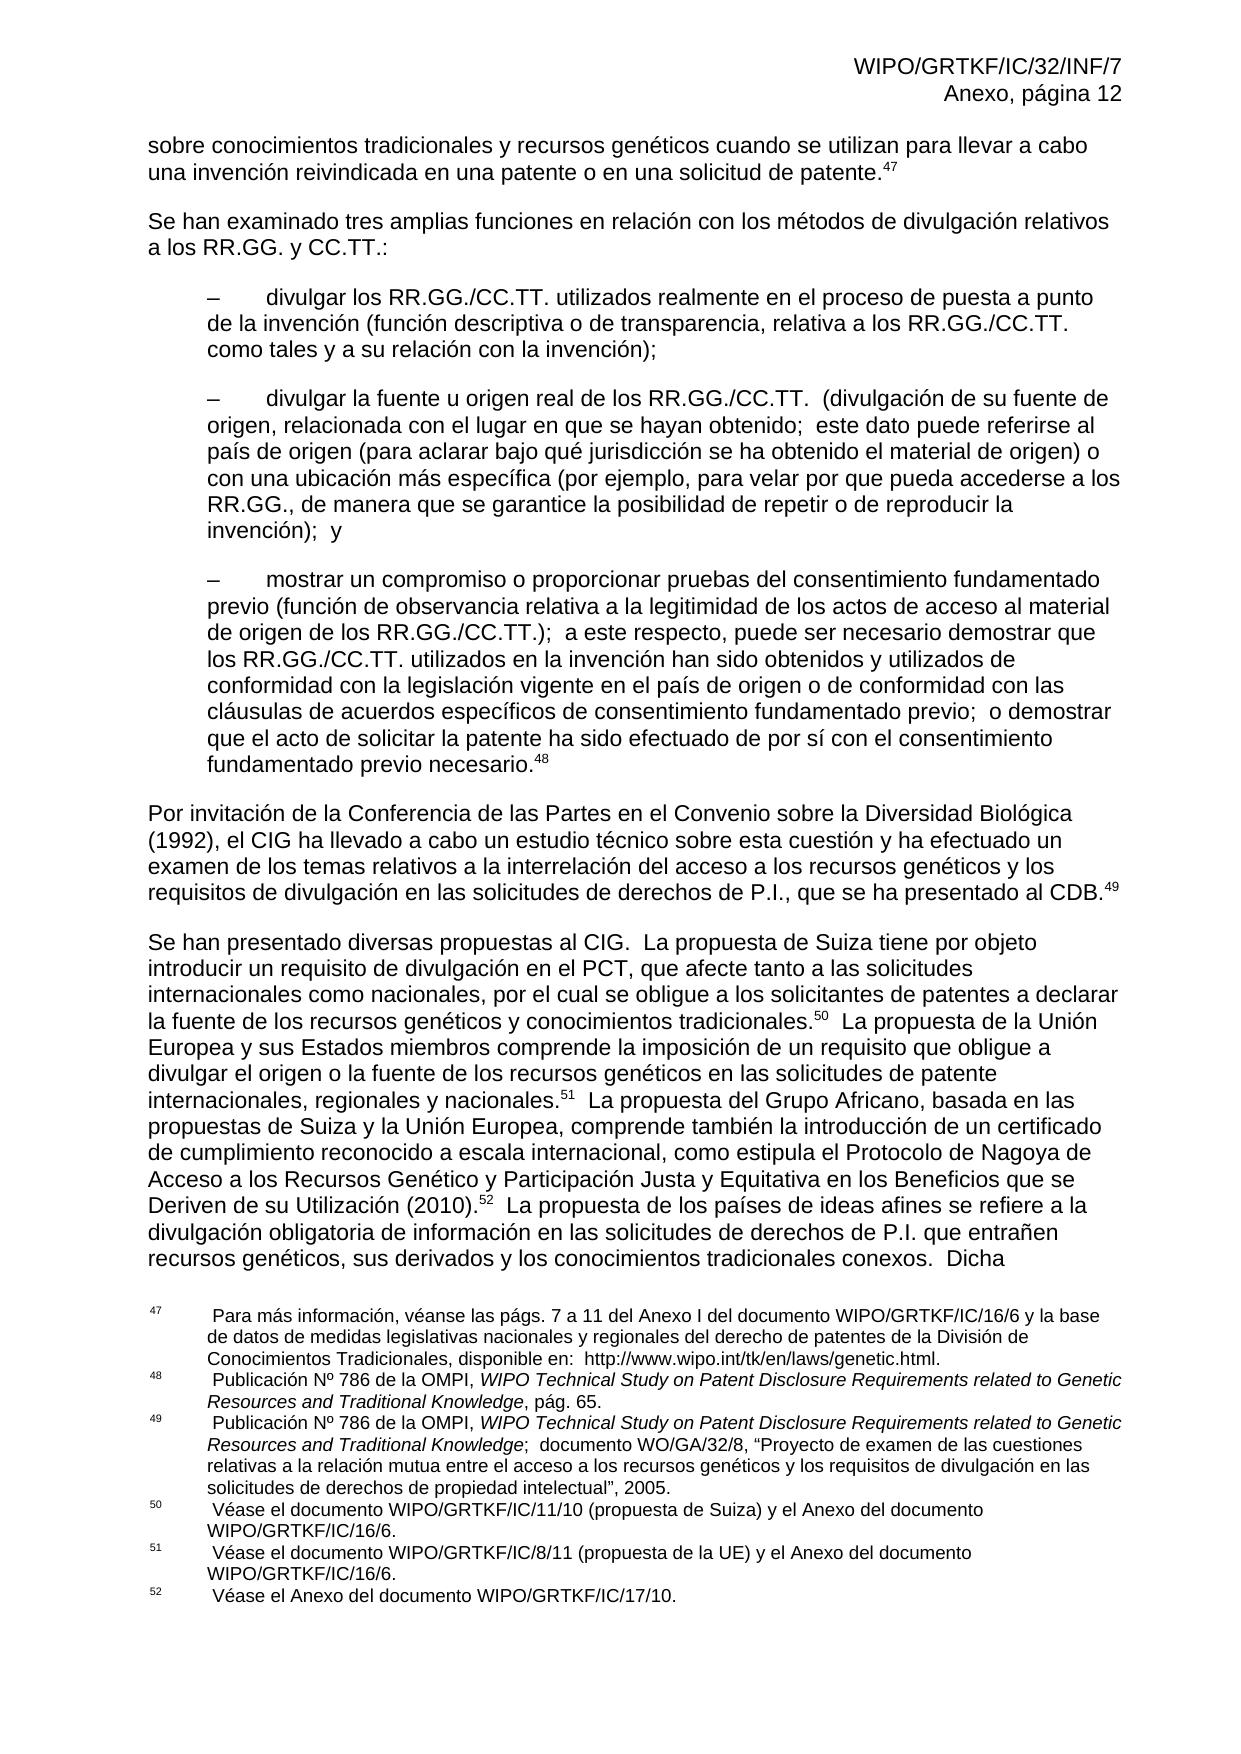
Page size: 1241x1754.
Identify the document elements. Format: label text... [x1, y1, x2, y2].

list – divulgar la fuente u origen real de los RR.GG./CC.TT. (divulgación de su fuente de origen, relacionada con el lugar en que se hayan obtenido; este dato puede referirse al país de origen (para aclarar bajo qué jurisdicción se ha obtenido el material de origen) o con una ubicación más específica (por ejemplo, para velar por que pueda accederse a los RR.GG., de manera que se garantice la posibilidad de repetir o de reproducir la invención); y [207, 385, 1122, 543]
list – divulgar los RR.GG./CC.TT. utilizados realmente en el proceso de puesta a punto de la invención (función descriptiva o de transparencia, relativa a los RR.GG./CC.TT. como tales y a su relación con la invención); [207, 283, 1122, 362]
list – mostrar un compromiso o proporcionar pruebas del consentimiento fundamentado previo (función de observancia relativa a la legitimidad de los actos de acceso al material de origen de los RR.GG./CC.TT.); a este respecto, puede ser necesario demostrar que los RR.GG./CC.TT. utilizados en la invención han sido obtenidos y utilizados de conformidad con la legislación vigente en el país de origen o de conformidad con las cláusulas de acuerdos específicos de consentimiento fundamentado previo; o demostrar que el acto de solicitar la patente ha sido efectuado de por sí con el consentimiento fundamentado previo necesario. [207, 566, 1122, 777]
list Por invitación de la Conferencia de las Partes en el Convenio sobre la Diversidad Biológica (1992), el CIG ha llevado a cabo un estudio técnico sobre esta cuestión y ha efectuado un examen de los temas relativos a la interrelación del acceso a los recursos genéticos y los requisitos de divulgación en las solicitudes de derechos de P.I., que se ha presentado al CDB. [148, 800, 1122, 906]
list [148, 928, 1122, 1271]
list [148, 132, 1122, 185]
list Se han examinado tres amplias funciones en relación con los métodos de divulgación relativos a los RR.GG. y CC.TT.: [148, 208, 1122, 261]
